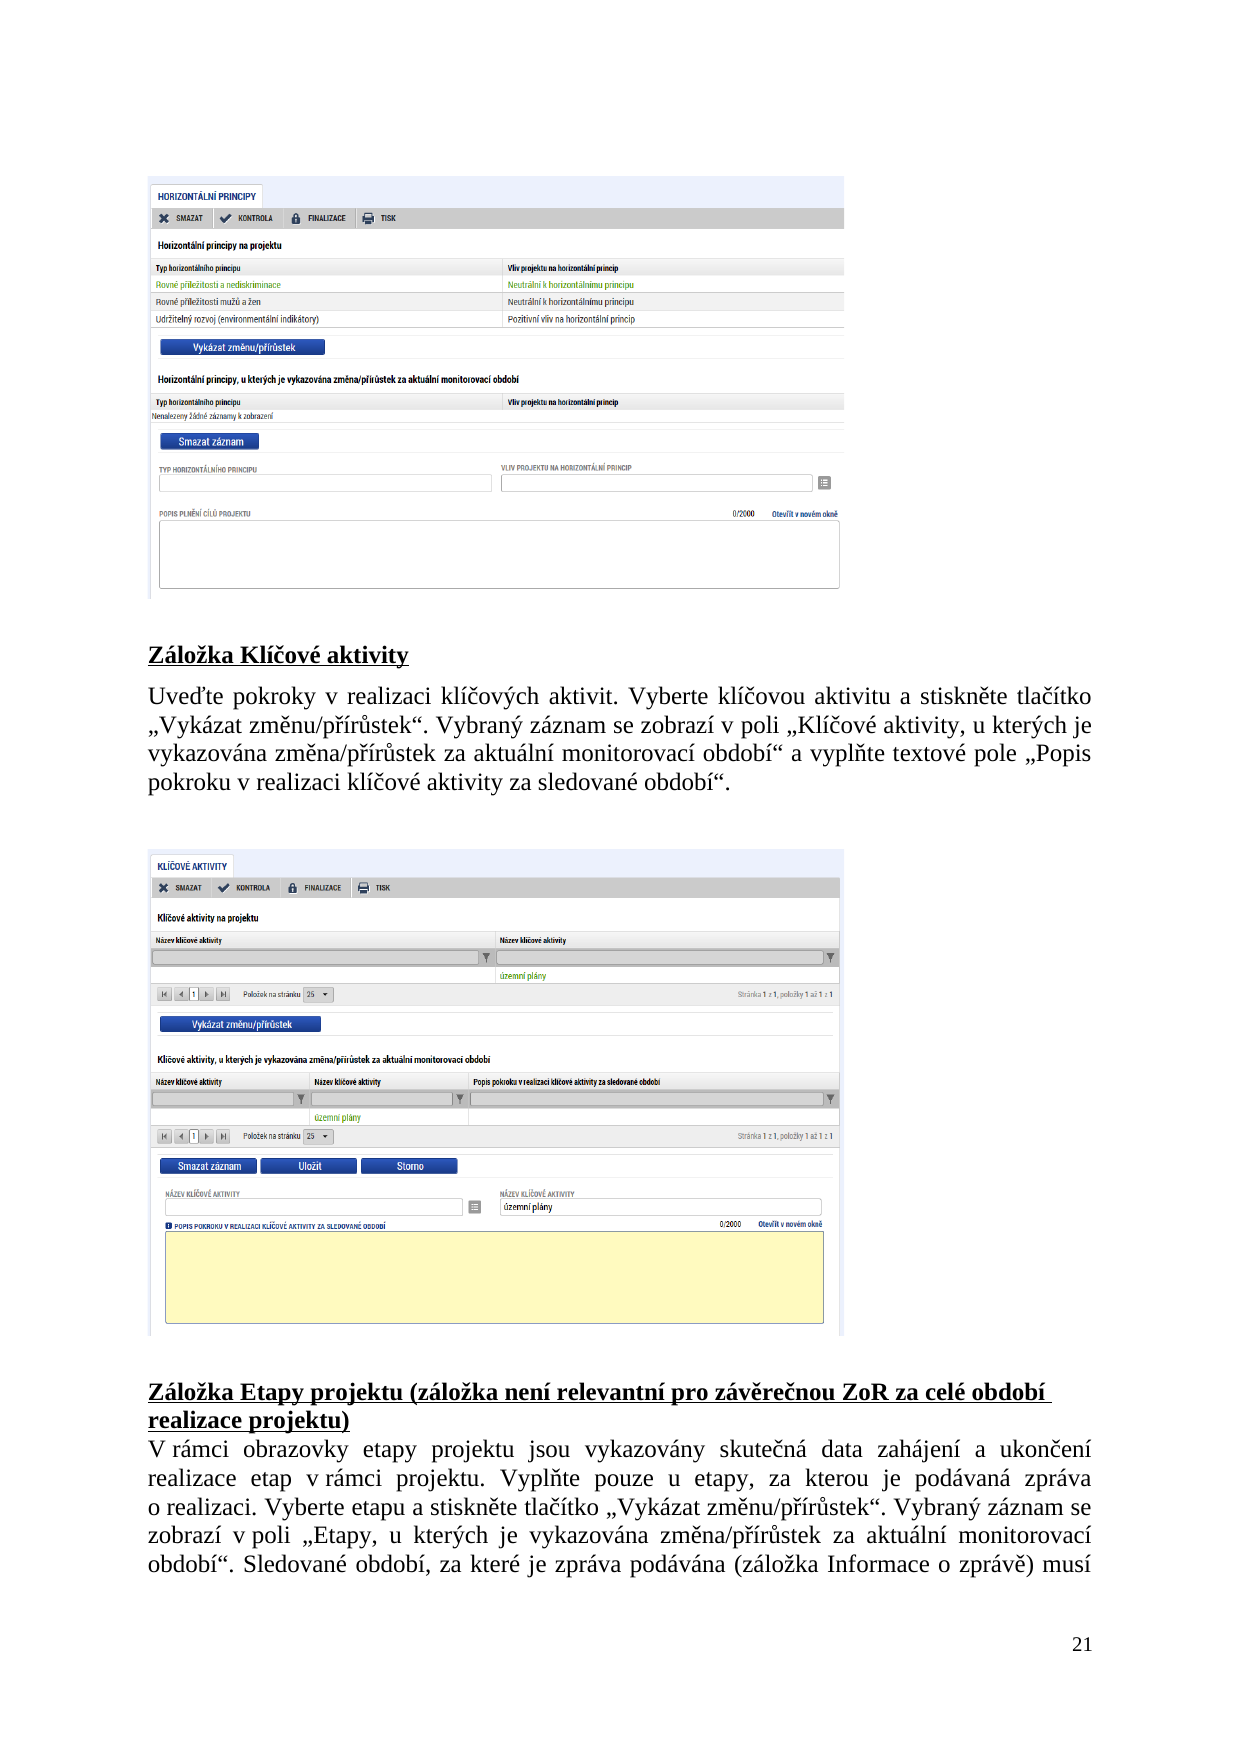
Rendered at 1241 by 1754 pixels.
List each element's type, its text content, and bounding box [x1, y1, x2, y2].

picture [147, 176, 845, 599]
subtitle Záložka Etapy projektu (záložka není relevantní pro závěrečnou ZoR za celé období realizace projektu) [148, 1377, 1092, 1434]
picture [147, 849, 845, 1336]
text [148, 1434, 1092, 1578]
subtitle Záložka Klíčové aktivity [148, 640, 1092, 668]
text Uveďte pokroky v realizaci klíčových aktivit. Vyberte klíčovou aktivitu a stiskněte tlačítko „Vykázat změnu/přírůstek“. Vybraný záznam se zobrazí v poli „Klíčové aktivity, u kterých je vykazována změna/přírůstek za aktuální monitorovací období“ a vyplňte textové pole „Popis pokroku v realizaci klíčové aktivity za sledované období“. [148, 681, 1092, 796]
